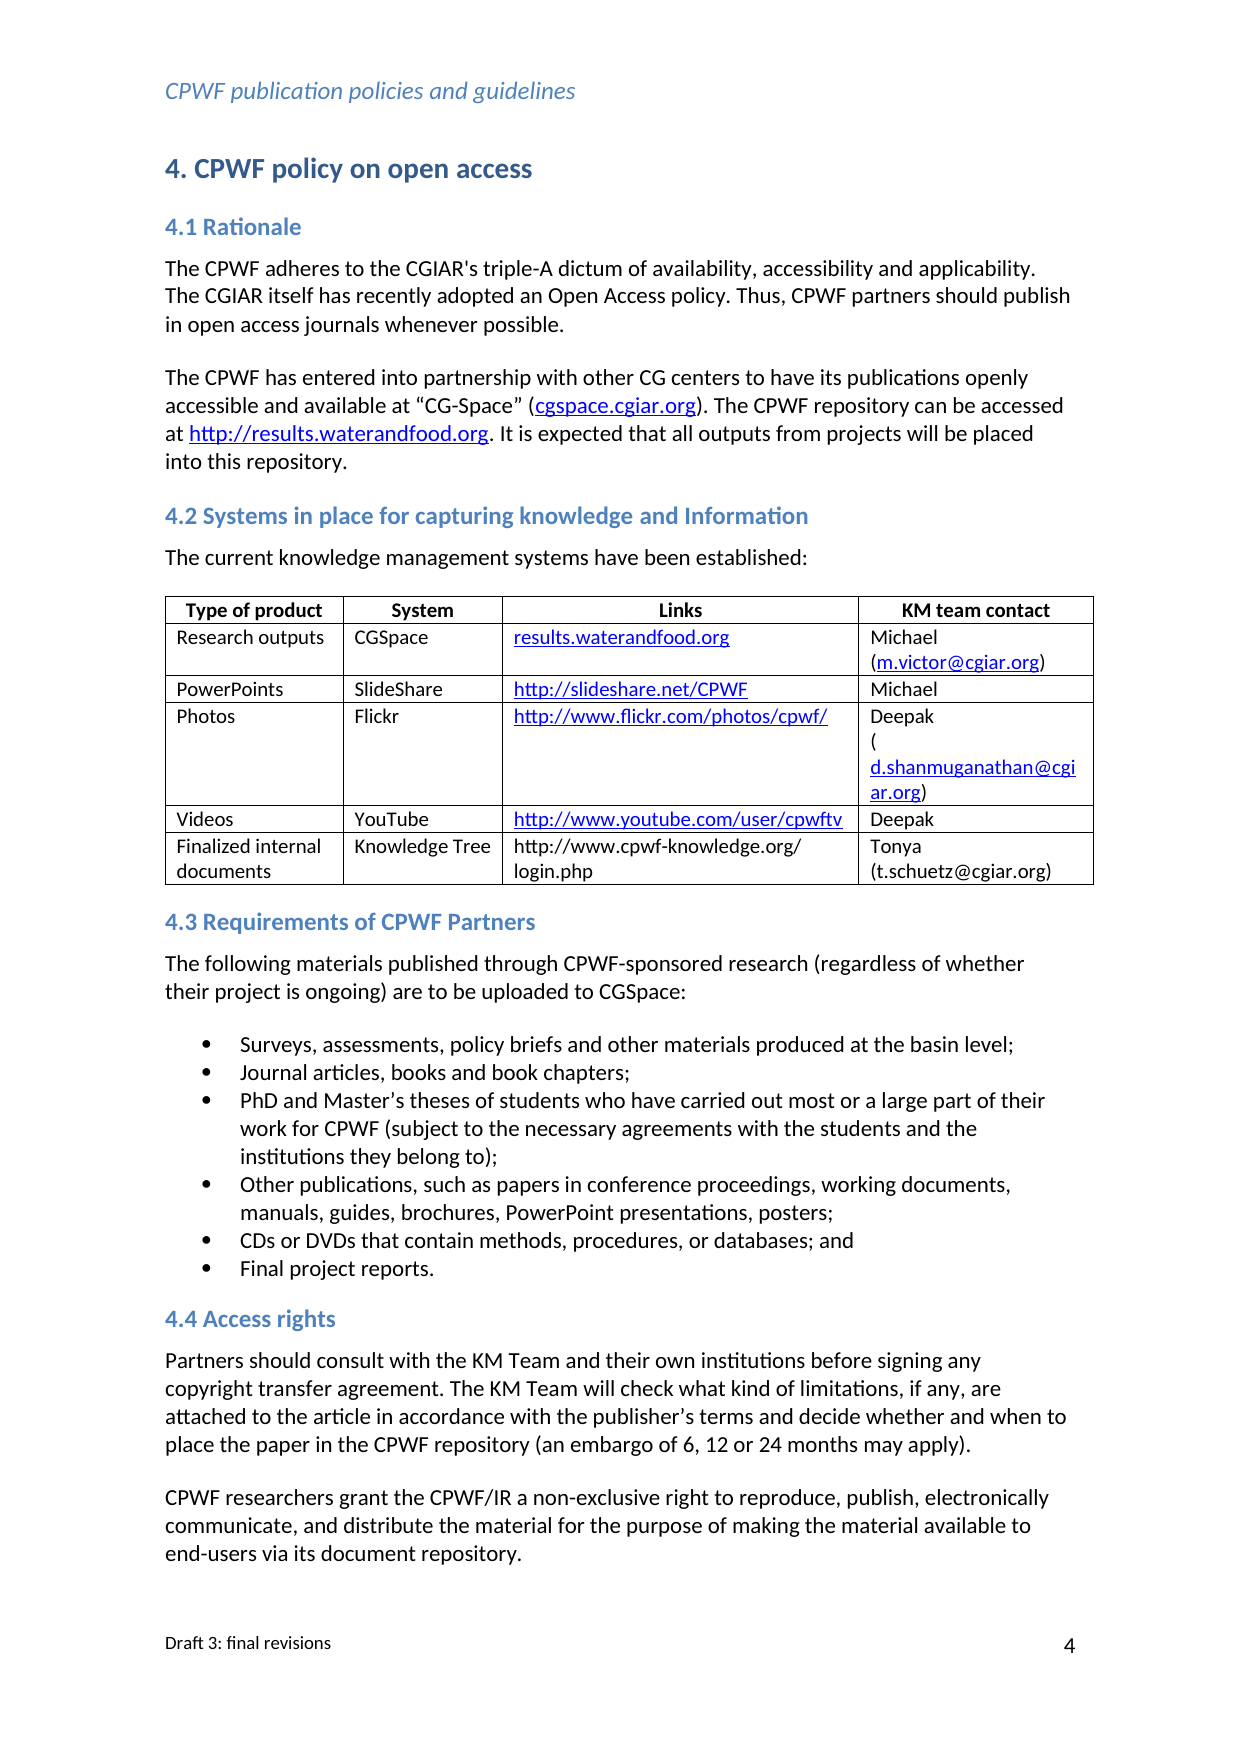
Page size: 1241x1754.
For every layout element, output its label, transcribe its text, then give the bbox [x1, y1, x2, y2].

table_cell Videos [166, 806, 343, 832]
subtitle 4.4 Access rights [165, 1303, 1075, 1334]
subtitle 4.2 Systems in place for capturing knowledge and Information [165, 500, 1075, 530]
table_cell http://www.youtube.com/user/cpwftv [503, 806, 858, 832]
table_cell Photos [166, 703, 343, 805]
table_cell Tonya (t.schuetz@cgiar.org) [859, 833, 1093, 884]
table_cell http://www.flickr.com/photos/cpwf/ [503, 703, 858, 805]
table_cell PowerPoints [166, 676, 343, 702]
list CDs or DVDs that contain methods, procedures, or databases; and [202, 1226, 1075, 1254]
subtitle 4. CPWF policy on open access [165, 150, 1075, 186]
list Final project reports. [202, 1254, 1075, 1282]
table_cell Deepak [859, 806, 1093, 832]
table_cell SlideShare [344, 676, 502, 702]
table_cell Research outputs [166, 624, 343, 675]
table_cell Knowledge Tree [344, 833, 502, 884]
table_cell http://slideshare.net/CPWF [503, 676, 858, 702]
subtitle 4.1 Rationale [165, 211, 1075, 241]
list Other publications, such as papers in conference proceedings, working documents, manuals, guides, brochures, PowerPoint presentations, posters; [202, 1170, 1075, 1226]
table_cell CGSpace [344, 624, 502, 675]
text CPWF researchers grant the CPWF/IR a non-exclusive right to reproduce, publish, electronically communicate, and distribute the material for the purpose of making the material available to end-users via its document repository. [165, 1483, 1075, 1567]
text The following materials published through CPWF-sponsored research (regardless of whether their project is ongoing) are to be uploaded to CGSpace: [165, 949, 1075, 1005]
table_header Type of product [166, 597, 343, 623]
text The CPWF adheres to the CGIAR's triple-A dictum of availability, accessibility and applicability. The CGIAR itself has recently adopted an Open Access policy. Thus, CPWF partners should publish in open access journals whenever possible. [165, 254, 1075, 338]
table_cell results.waterandfood.org [503, 624, 858, 675]
table_header KM team contact [859, 597, 1093, 623]
table_cell Flickr [344, 703, 502, 805]
table_header Links [503, 597, 858, 623]
list Surveys, assessments, policy briefs and other materials produced at the basin level; [202, 1030, 1075, 1058]
text The CPWF has entered into partnership with other CG centers to have its publications openly accessible and available at “CG-Space” (cgspace.cgiar.org). The CPWF repository can be accessed at http://results.waterandfood.org. It is expected that all outputs from projects will be placed into this repository. [165, 363, 1075, 475]
text Partners should consult with the KM Team and their own institutions before signing any copyright transfer agreement. The KM Team will check what kind of limitations, if any, are attached to the article in accordance with the publisher’s terms and decide whether and when to place the paper in the CPWF repository (an embargo of 6, 12 or 24 months may apply). [165, 1346, 1075, 1458]
list PhD and Master’s theses of students who have carried out most or a large part of their work for CPWF (subject to the necessary agreements with the students and the institutions they belong to); [202, 1086, 1075, 1170]
list Journal articles, books and book chapters; [202, 1058, 1075, 1086]
table_cell http://www.cpwf-knowledge.org/login.php [503, 833, 858, 884]
table_cell Deepak (d.shanmuganathan@cgiar.org) [859, 703, 1093, 805]
table_cell Finalized internal documents [166, 833, 343, 884]
table_cell Michael [859, 676, 1093, 702]
subtitle 4.3 Requirements of CPWF Partners [165, 906, 1075, 937]
text The current knowledge management systems have been established: [165, 543, 1075, 571]
table_header System [344, 597, 502, 623]
table_cell YouTube [344, 806, 502, 832]
table_cell Michael (m.victor@cgiar.org) [859, 624, 1093, 675]
